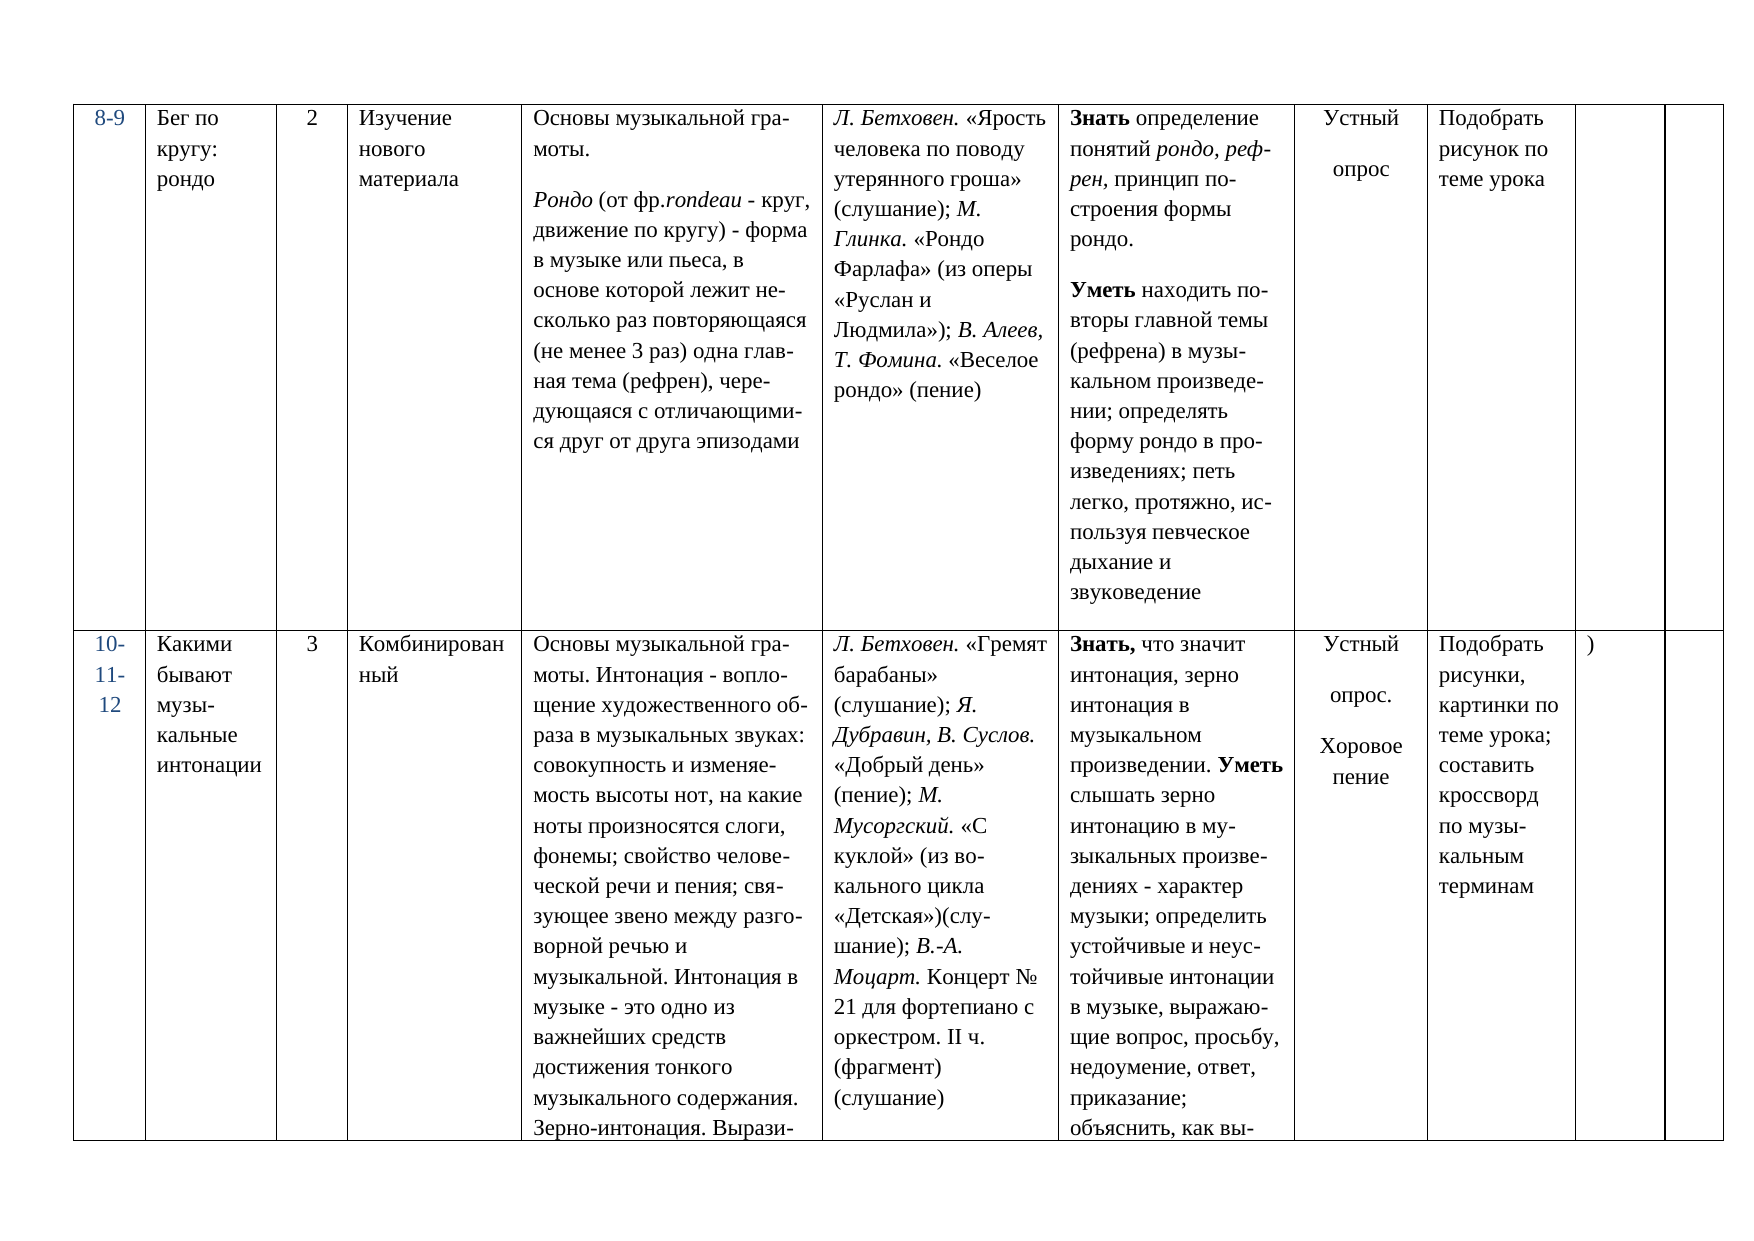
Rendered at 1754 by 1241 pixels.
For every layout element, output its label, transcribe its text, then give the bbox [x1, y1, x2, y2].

table_cell [1666, 631, 1723, 1140]
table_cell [522, 631, 822, 1140]
table_cell 2 [277, 105, 347, 629]
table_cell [1428, 631, 1575, 1140]
table_cell [1576, 105, 1664, 629]
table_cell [1059, 631, 1294, 1140]
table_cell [823, 631, 1058, 1140]
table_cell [1295, 631, 1427, 1140]
table_cell Устный опрос [1295, 105, 1427, 629]
table_cell Бег по кругу: рондо [146, 105, 276, 629]
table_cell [146, 631, 276, 1140]
table_cell ) [1576, 631, 1664, 1140]
table_cell Изучение нового материала [348, 105, 521, 629]
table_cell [1428, 105, 1575, 629]
table_cell 3 [277, 631, 347, 1140]
table_cell 10-11-12 [74, 631, 145, 1140]
table_cell [1666, 105, 1723, 629]
table_cell Основы музыкальной грамоты. Рондо (от фр.rondeau - круг, движение по кругу) - форма в музыке или пьеса, в основе которой лежит несколько раз повторяющаяся (не менее 3 раз) одна главная тема (рефрен), чередующаяся с отличающимися друг от друга эпизодами [522, 105, 822, 629]
table_cell Комбинированный [348, 631, 521, 1140]
table_cell 8-9 [74, 105, 145, 629]
table_cell Знать определение понятий рондо, рефрен, принцип построения формы рондо. Уметь находить повторы главной темы (рефрена) в музыкальном произведении; определять форму рондо в произведениях; петь легко, протяжно, используя певческое дыхание и звуковедение [1059, 105, 1294, 629]
table_cell Л. Бетховен. «Ярость человека по поводу утерянного гроша» (слушание); М. Глинка. «Рондо Фарлафа» (из оперы «Руслан и Людмила»); В. Алеев, Т. Фомина. «Веселое рондо» (пение) [823, 105, 1058, 629]
